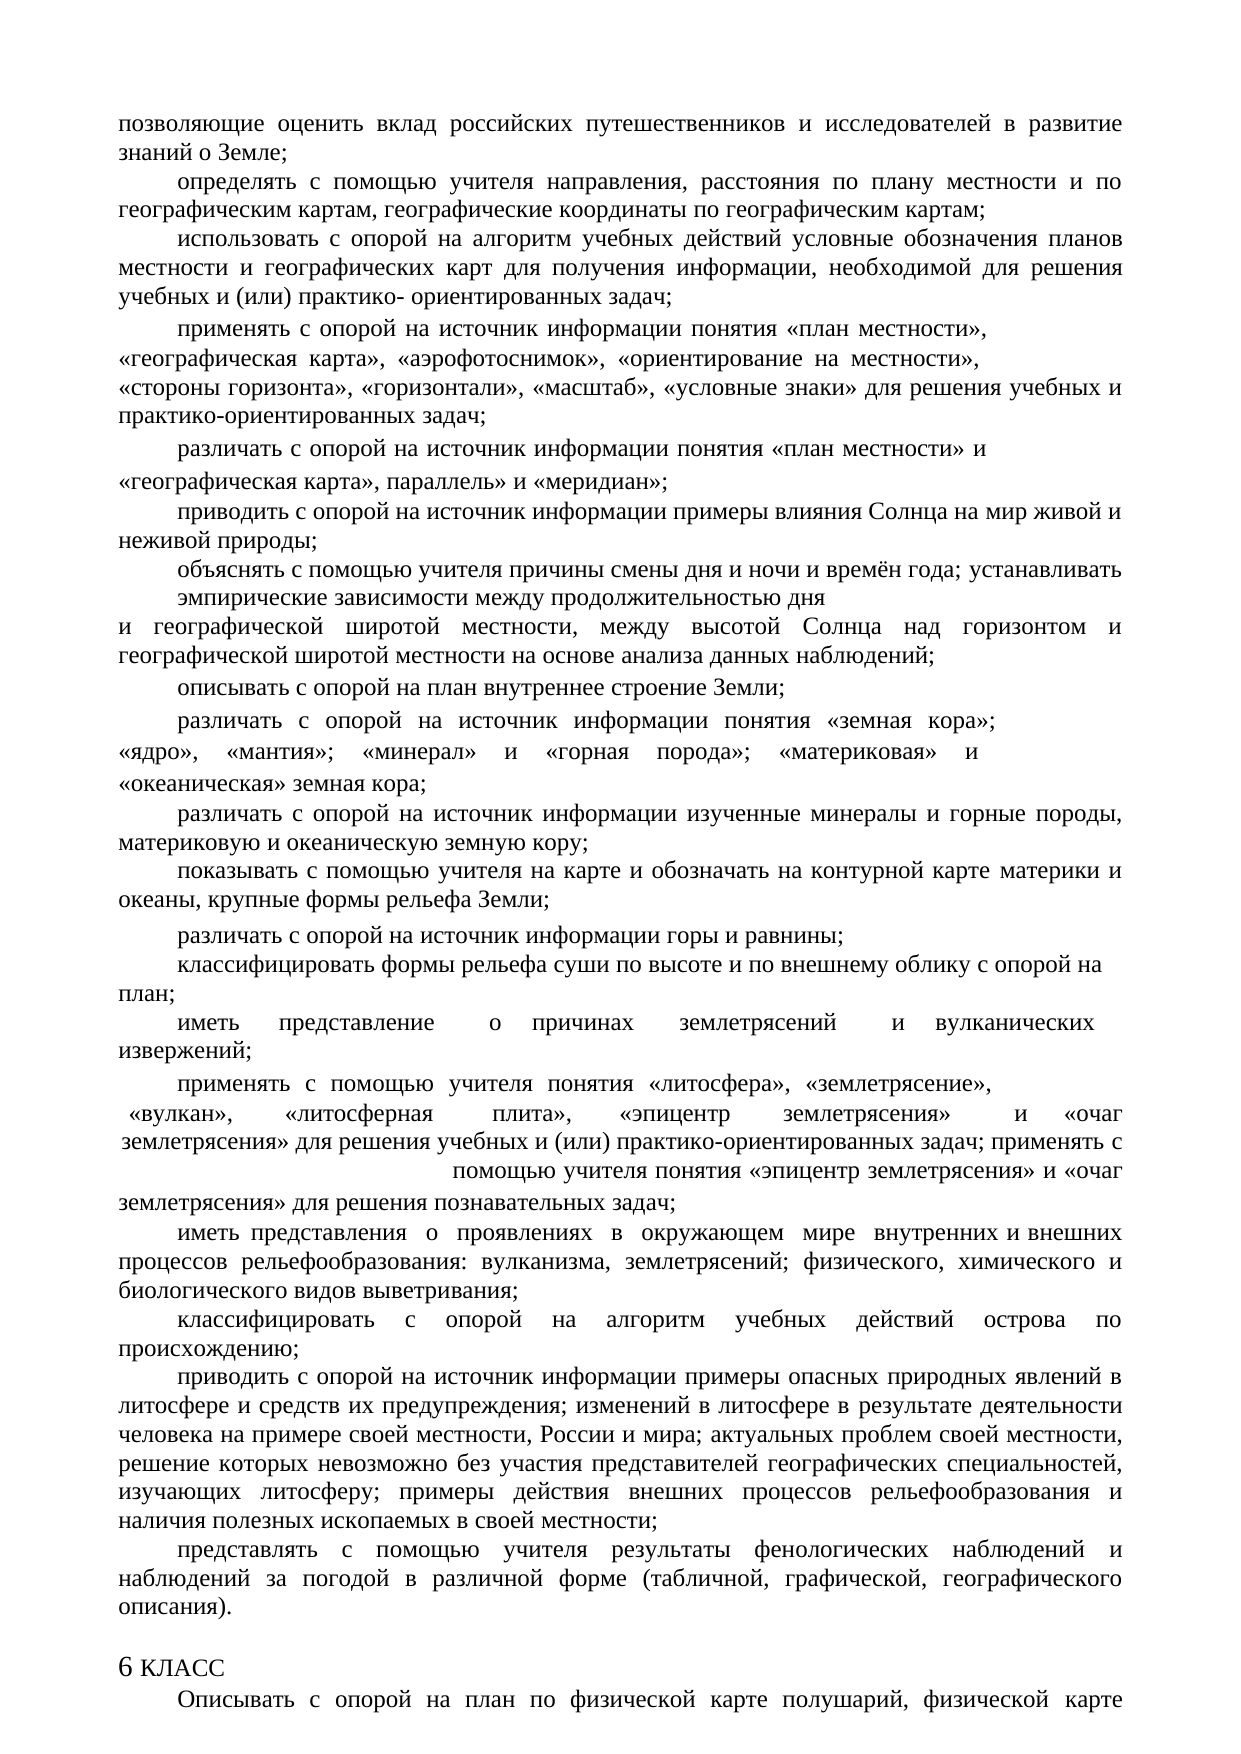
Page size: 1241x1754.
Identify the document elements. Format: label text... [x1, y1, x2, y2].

text показывать с помощью учителя на карте и обозначать на контурной карте материки и океаны, крупные формы рельефа Земли; [118, 856, 1122, 913]
text применять с помощью учителя понятия «литосфера», «землетрясение», [177, 1064, 1165, 1098]
text приводить с опорой на источник информации примеры влияния Солнца на мир живой и неживой природы; [118, 496, 1121, 554]
text представлять с помощью учителя результаты фенологических наблюдений и наблюдений за погодой в различной форме (табличной, графической, географического описания). [118, 1534, 1122, 1620]
text приводить с опорой на источник информации примеры опасных природных явлений в литосфере и средств их предупреждения; изменений в литосфере в результате деятельности человека на примере своей местности, России и мира; актуальных проблем своей местности, решение которых невозможно без участия представителей географических специальностей, изучающих литосферу; примеры действия внешних процессов рельефообразования и наличия полезных ископаемых в своей местности; [118, 1361, 1123, 1534]
text различать с опорой на источник информации изученные минералы и горные породы, материковую и океаническую земную кору; [118, 798, 1122, 856]
text иметь представления о проявлениях в окружающем мире внутренних и внешних процессов рельефообразования: вулканизма, землетрясений; физического, химического и биологического видов выветривания; [118, 1217, 1122, 1304]
text различать с опорой на источник информации понятия «план местности» и [177, 429, 1165, 463]
text применять с опорой на источник информации понятия «план местности», [177, 309, 1165, 343]
text иметь представление о причинах землетрясений и вулканических извержений; [118, 1007, 1122, 1064]
text «океаническая» земная кора; [118, 764, 1165, 798]
text использовать с опорой на алгоритм учебных действий условные обозначения планов местности и географических карт для получения информации, необходимой для решения учебных и (или) практико- ориентированных задач; [118, 223, 1123, 309]
text объяснять с помощью учителя причины смены дня и ночи и времён года; устанавливать эмпирические зависимости между продолжительностью дня [177, 554, 1122, 611]
text описывать с опорой на план внутреннее строение Земли; [177, 669, 1165, 702]
text землетрясения» для решения познавательных задач; [118, 1184, 1165, 1217]
text определять с помощью учителя направления, расстояния по плану местности и по географическим картам, географические координаты по географическим картам; [118, 166, 1122, 223]
text «вулкан», «литосферная плита», «эпицентр землетрясения» и «очаг землетрясения» для решения учебных и (или) практико-ориентированных задач; применять с помощью учителя понятия «эпицентр землетрясения» и «очаг [118, 1098, 1122, 1184]
text «географическая карта», «аэрофотоснимок», «ориентирование на местности», [118, 343, 1165, 372]
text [118, 1684, 1123, 1713]
text различать с опорой на источник информации понятия «земная кора»; [177, 702, 1165, 736]
text классифицировать с опорой на алгоритм учебных действий острова по происхождению; [118, 1304, 1122, 1361]
text «стороны горизонта», «горизонтали», «масштаб», «условные знаки» для решения учебных и практико-ориентированных задач; [118, 372, 1122, 429]
list КЛАСС [118, 1649, 1165, 1682]
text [118, 108, 1123, 166]
text различать с опорой на источник информации горы и равнины; [177, 920, 1165, 949]
text классифицировать формы рельефа суши по высоте и по внешнему облику с опорой на план; [118, 949, 1122, 1007]
text «ядро», «мантия»; «минерал» и «горная порода»; «материковая» и [118, 736, 1165, 764]
text «географическая карта», параллель» и «меридиан»; [118, 463, 1165, 496]
text и географической широтой местности, между высотой Солнца над горизонтом и географической широтой местности на основе анализа данных наблюдений; [118, 611, 1122, 669]
